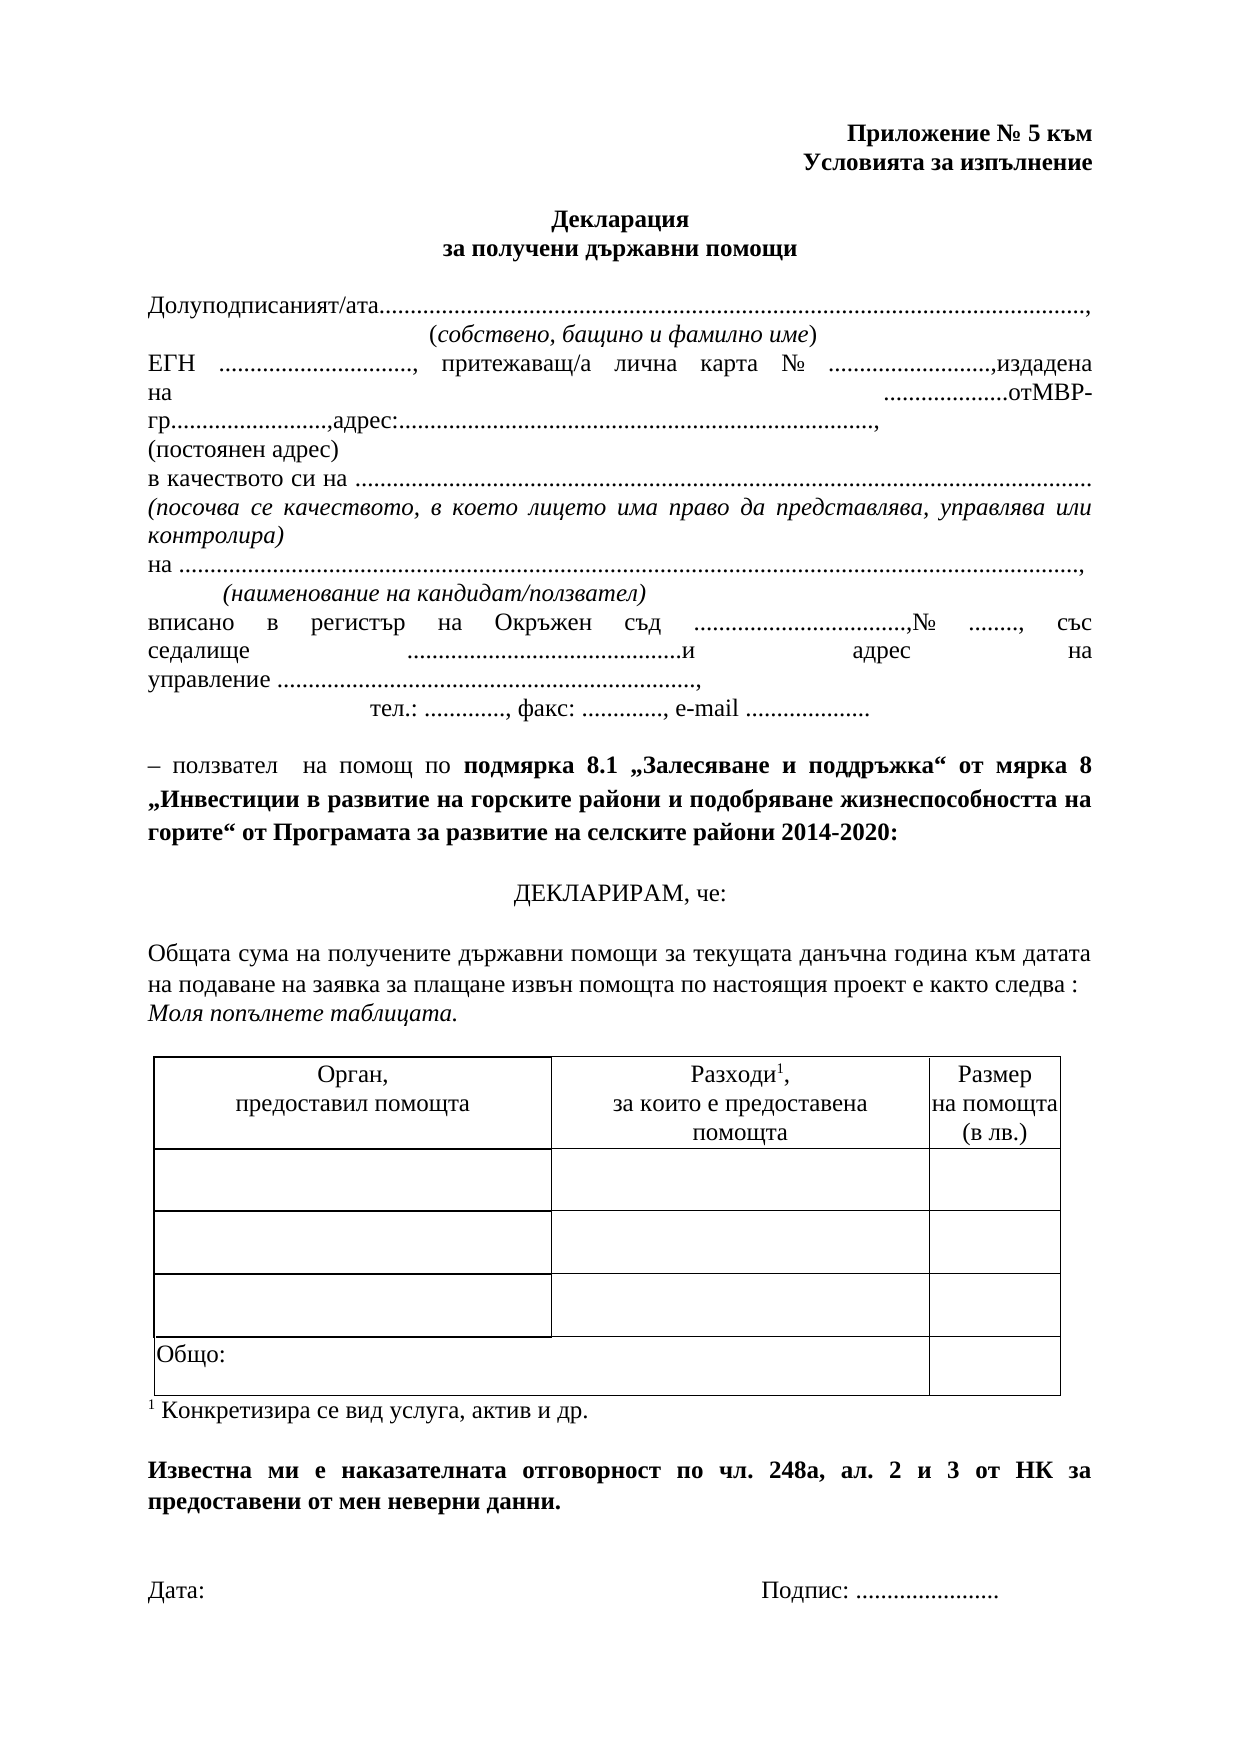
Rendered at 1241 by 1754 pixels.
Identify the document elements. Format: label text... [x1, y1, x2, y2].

text (собствено, бащино и фамилно име) [148, 319, 1093, 348]
table_cell [930, 1149, 1060, 1210]
text 1 Конкретизира се вид услуга, актив и др. [148, 1396, 1093, 1424]
text в качеството си на ...................................................................................................................... (посочва се качеството, в което лицето има право да представлява, управлява или контролира) [148, 463, 1093, 549]
table_cell [155, 1150, 551, 1210]
table_cell Общо: [155, 1337, 929, 1394]
table_cell [552, 1149, 929, 1210]
table_cell [930, 1274, 1060, 1336]
text на ................................................................................................................................................, [148, 549, 1093, 578]
table_cell [930, 1211, 1060, 1273]
text ДЕКЛАРИРАМ, че: [148, 878, 1093, 907]
table_cell [552, 1211, 929, 1273]
table_header Разходи1, за които е предоставена помощта [552, 1057, 929, 1147]
table_cell [552, 1274, 929, 1336]
text Приложение № 5 към Условията за изпълнение [148, 118, 1093, 176]
table_header Орган, предоставил помощта [155, 1058, 551, 1147]
table_header Размер на помощта (в лв.) [929, 1057, 1060, 1147]
table_cell [155, 1275, 551, 1336]
text Дата: Подпис: ....................... [148, 1576, 1093, 1604]
text – ползвател на помощ по подмярка 8.1 „Залесяване и поддръжка“ от мярка 8 „Инвестиции в развитие на горските райони и подобряване жизнеспособността на горите“ от Програмата за развитие на селските райони 2014-2020: [148, 751, 1093, 845]
text вписано в регистър на Окръжен съд ..................................,№ ........, със седалище ............................................и адрес на управление ..................................................................., [148, 607, 1093, 693]
text (наименование на кандидат/ползвател) [148, 578, 1093, 607]
text тел.: ............., факс: ............., e-mail .................... [148, 693, 1093, 722]
table_cell [155, 1212, 551, 1273]
text Известна ми е наказателната отговорност по чл. 248а, ал. 2 и 3 от НК за предоставени от мен неверни данни. [148, 1453, 1093, 1516]
text за получени държавни помощи [148, 233, 1093, 262]
table_cell [930, 1337, 1060, 1394]
text Моля попълнете таблицата. [148, 998, 1093, 1027]
text Общата сума на получените държавни помощи за текущата данъчна година към датата на подаване на заявка за плащане извън помощта по настоящия проект е както следва : [148, 936, 1093, 998]
text Декларация [148, 204, 1093, 233]
text Долуподписаният/ата................................................................................................................., [148, 291, 1093, 319]
text ЕГН ..............................., притежаващ/а лична карта № ..........................,издадена на ....................отМВР-гр.........................,адрес:............................................................................, (постоянен адрес) [148, 348, 1093, 463]
